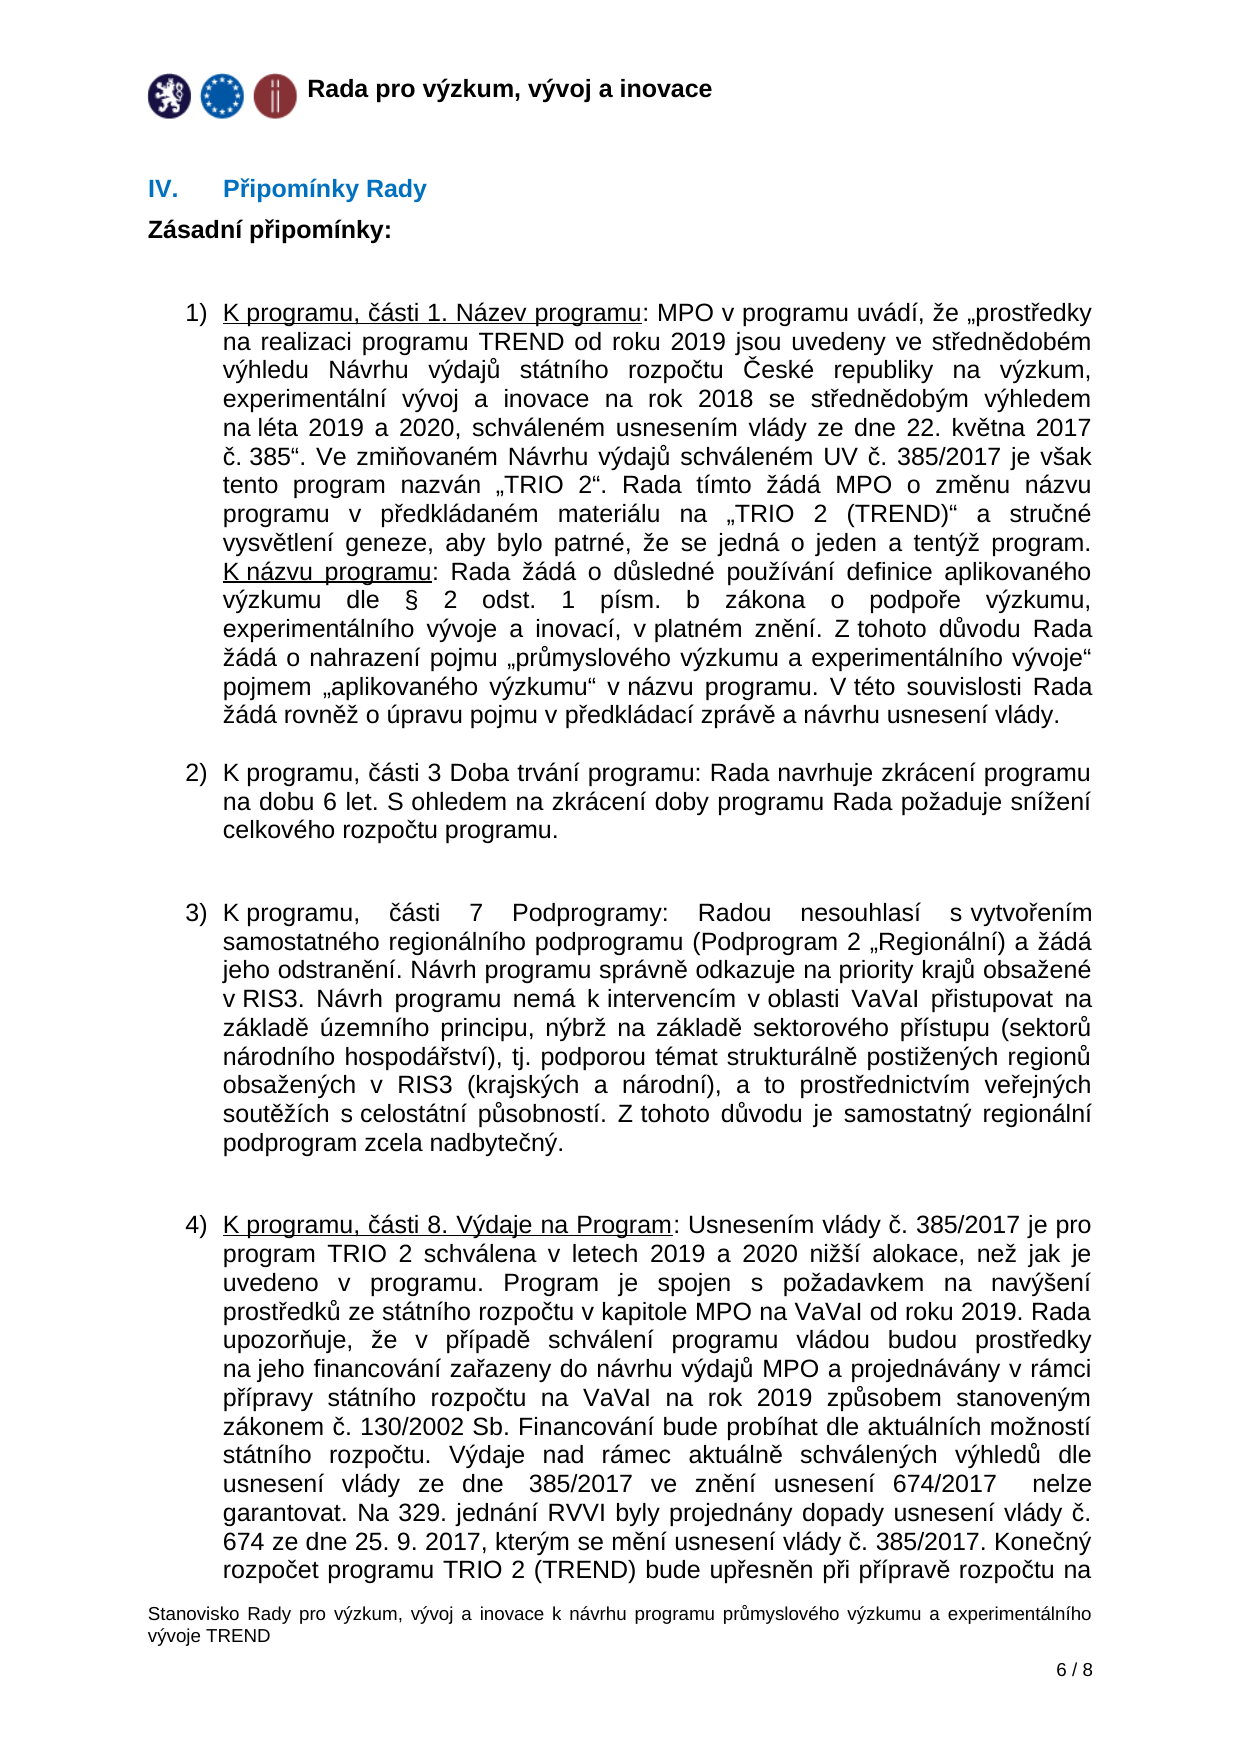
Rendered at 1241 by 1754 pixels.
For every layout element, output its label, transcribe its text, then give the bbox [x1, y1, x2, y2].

list Připomínky Rady [148, 174, 1093, 203]
list K programu, části 7 Podprogramy: Radou nesouhlasí s vytvořením samostatného regionálního podprogramu (Podprogram 2 „Regionální) a žádá jeho odstranění. Návrh programu správně odkazuje na priority krajů obsažené v RIS3. Návrh programu nemá k intervencím v oblasti VaVaI přistupovat na základě územního principu, nýbrž na základě sektorového přístupu (sektorů národního hospodářství), tj. podporou témat strukturálně postižených regionů obsažených v RIS3 (krajských a národní), a to prostřednictvím veřejných soutěžích s celostátní působností. Z tohoto důvodu je samostatný regionální podprogram zcela nadbytečný. [185, 898, 1093, 1156]
list K programu, části 1. Název programu: MPO v programu uvádí, že „prostředky na realizaci programu TREND od roku 2019 jsou uvedeny ve střednědobém výhledu Návrhu výdajů státního rozpočtu České republiky na výzkum, experimentální vývoj a inovace na rok 2018 se střednědobým výhledem na léta 2019 a 2020, schváleném usnesením vlády ze dne 22. května 2017 č. 385“. Ve zmiňovaném Návrhu výdajů schváleném UV č. 385/2017 je však tento program nazván „TRIO 2“. Rada tímto žádá MPO o změnu názvu programu v předkládaném materiálu na „TRIO 2 (TREND)“ a stručné vysvětlení geneze, aby bylo patrné, že se jedná o jeden a tentýž program. K názvu programu: Rada žádá o důsledné používání definice aplikovaného výzkumu dle § 2 odst. 1 písm. b zákona o podpoře výzkumu, experimentálního vývoje a inovací, v platném znění. Z tohoto důvodu Rada žádá o nahrazení pojmu „průmyslového výzkumu a experimentálního vývoje“ pojmem „aplikovaného výzkumu“ v názvu programu. V této souvislosti Rada žádá rovněž o úpravu pojmu v předkládací zprávě a návrhu usnesení vlády. [185, 298, 1093, 729]
text Zásadní připomínky: [148, 215, 1093, 244]
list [185, 1210, 1093, 1584]
picture [147, 73, 298, 120]
list K programu, části 3 Doba trvání programu: Rada navrhuje zkrácení programu na dobu 6 let. S ohledem na zkrácení doby programu Rada požaduje snížení celkového rozpočtu programu. [185, 758, 1093, 844]
